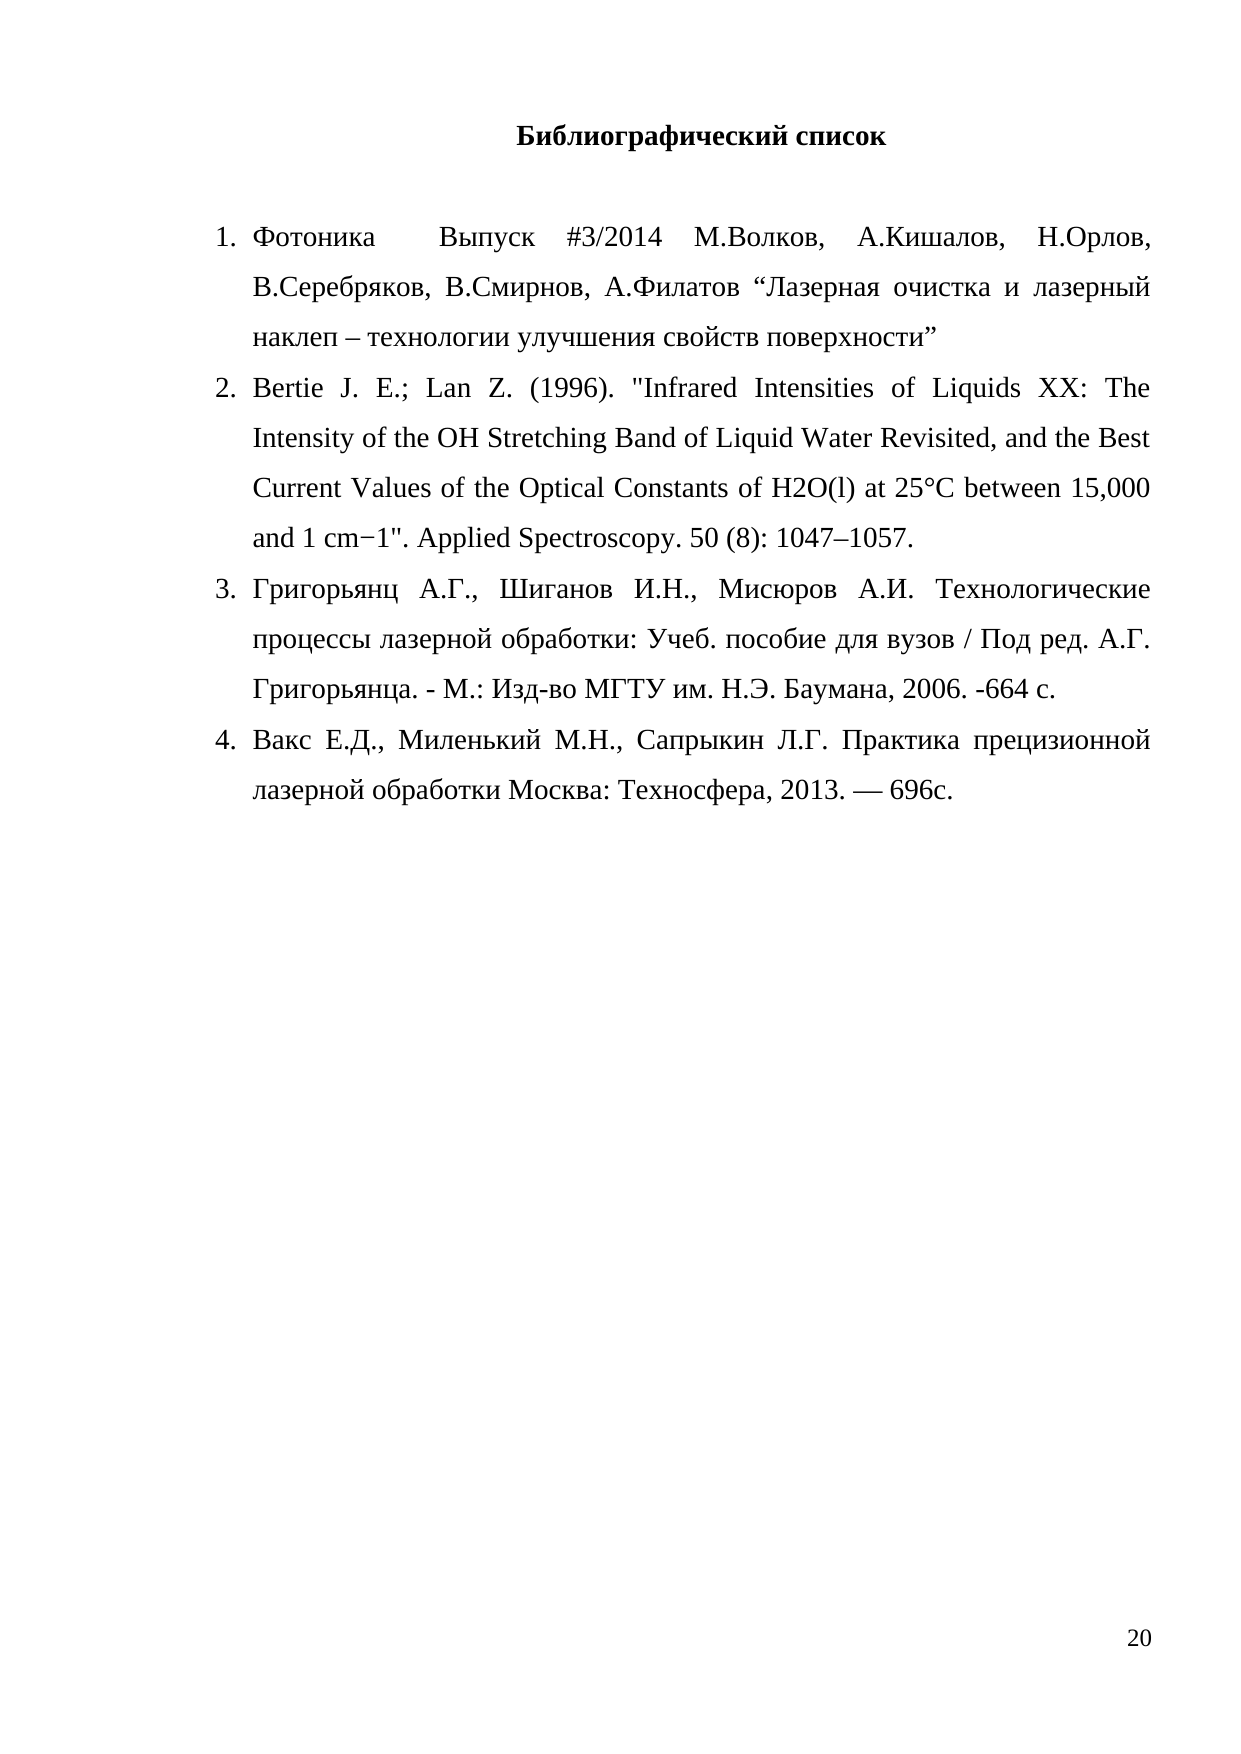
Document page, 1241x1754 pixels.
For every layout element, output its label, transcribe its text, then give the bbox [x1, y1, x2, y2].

list Фотоника Выпуск #3/2014 М.Волков, А.Кишалов, Н.Орлов, В.Серебряков, В.Смирнов, А.Филатов “Лазерная очистка и лазерный наклеп – технологии улучшения свойств поверхности” [215, 219, 1152, 353]
list Григорьянц А.Г., Шиганов И.Н., Мисюров А.И. Технологические процессы лазерной обработки: Учеб. пособие для вузов / Под ред. А.Г. Григорьянца. - М.: Изд-во МГТУ им. Н.Э. Баумана, 2006. -664 c. [215, 571, 1152, 705]
list Bertie J. E.; Lan Z. (1996). "Infrared Intensities of Liquids XX: The Intensity of the OH Stretching Band of Liquid Water Revisited, and the Best Current Values of the Optical Constants of H2O(l) at 25°C between 15,000 and 1 cm−1". Applied Spectroscopy. 50 (8): 1047–1057. [215, 370, 1152, 554]
text Библиографический список [177, 118, 1152, 152]
list Вакс Е.Д., Миленький М.Н., Сапрыкин Л.Г. Практика прецизионной лазерной обработки Москва: Техносфера, 2013. — 696c. [215, 722, 1152, 806]
